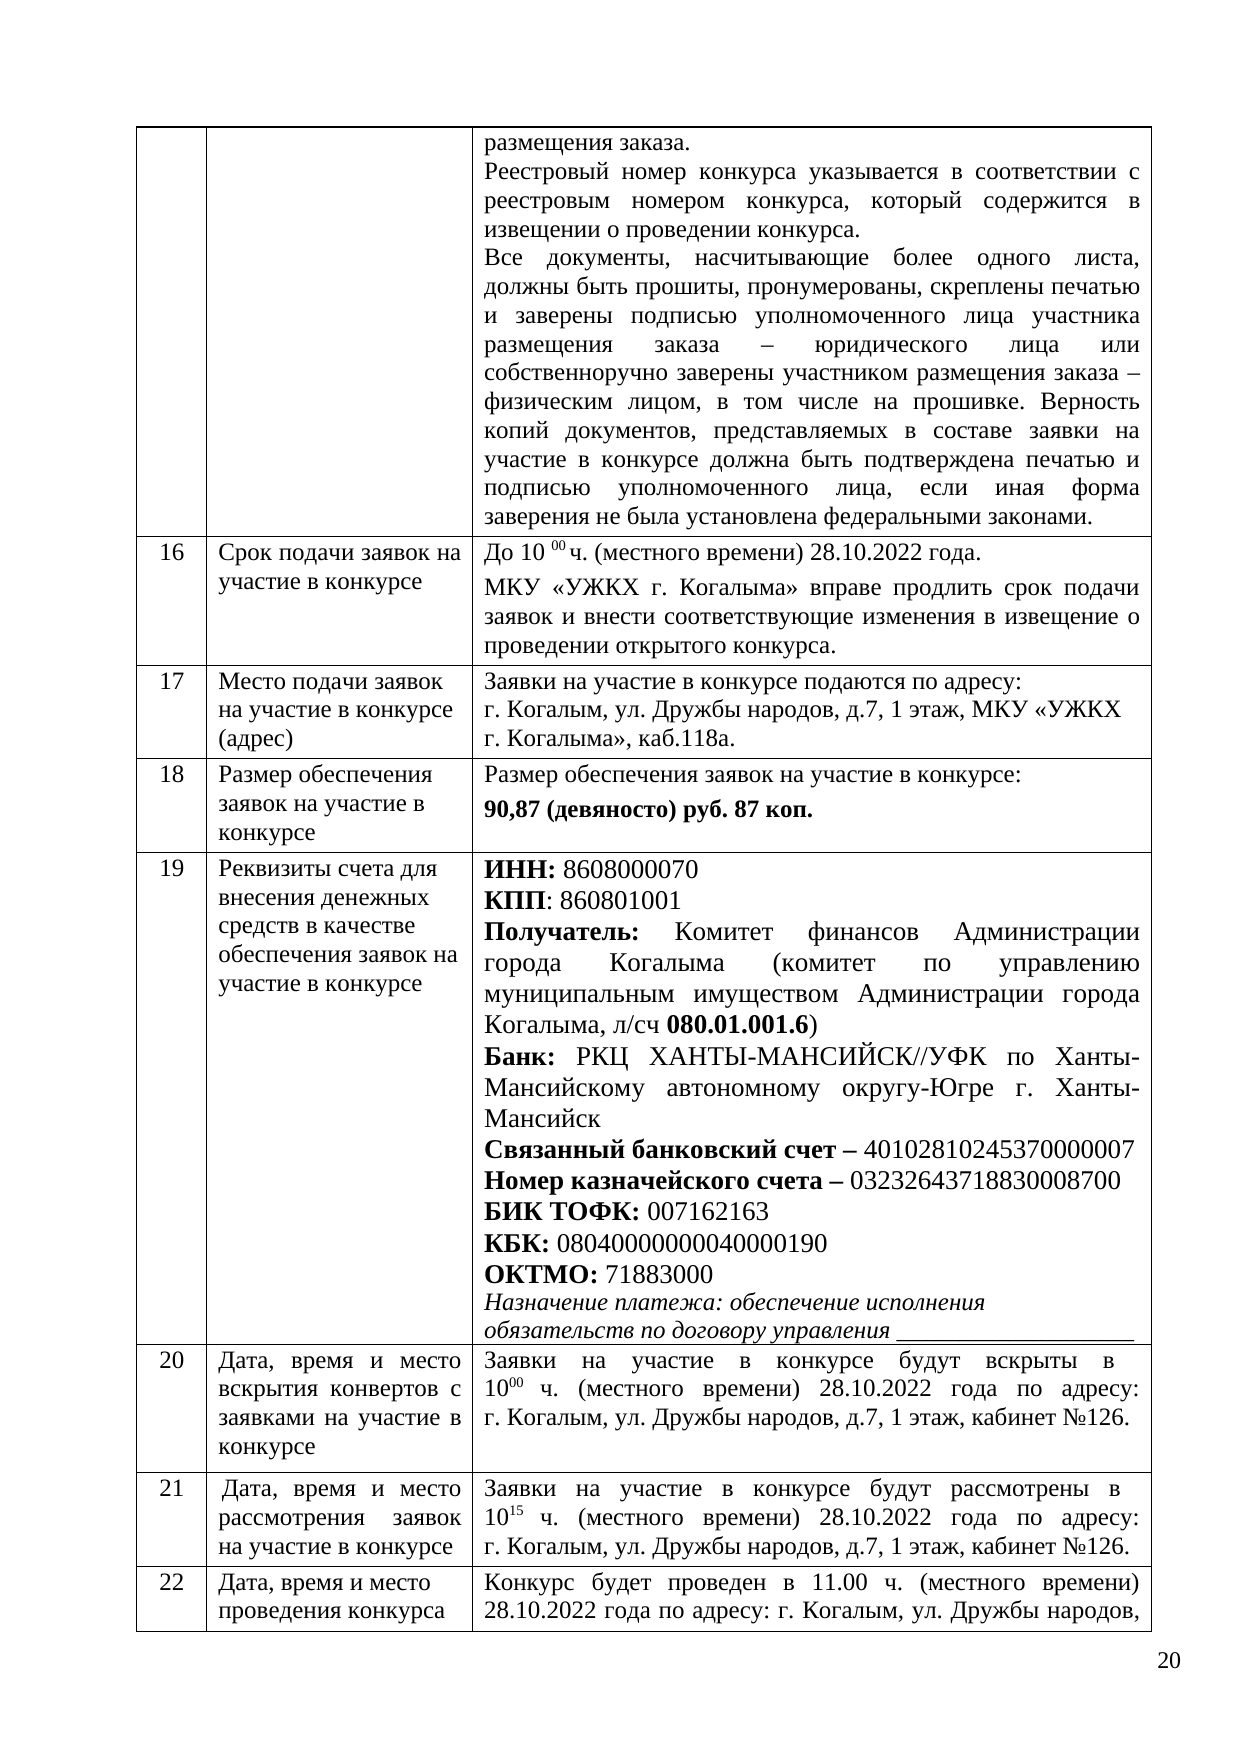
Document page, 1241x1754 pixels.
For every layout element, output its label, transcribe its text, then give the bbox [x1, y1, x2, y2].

table_cell 19 [137, 853, 206, 1344]
table_cell 18 [137, 759, 206, 852]
table_cell Дата, время и место рассмотрения заявок на участие в конкурсе [207, 1473, 472, 1566]
table_cell Срок подачи заявок на участие в конкурсе [207, 537, 472, 665]
table_cell 17 [137, 666, 206, 758]
table_cell Место подачи заявок на участие в конкурсе (адрес) [207, 666, 472, 758]
table_cell Размер обеспечения заявок на участие в конкурсе: 90,87 (девяносто) руб. 87 коп. [473, 759, 1151, 852]
table_cell Заявки на участие в конкурсе будут рассмотрены в 1015 ч. (местного времени) 28.10.2022 года по адресу: г. Когалым, ул. Дружбы народов, д.7, 1 этаж, кабинет №126. [473, 1473, 1151, 1566]
table_cell Заявки на участие в конкурсе будут вскрыты в 1000 ч. (местного времени) 28.10.2022 года по адресу: г. Когалым, ул. Дружбы народов, д.7, 1 этаж, кабинет №126. [473, 1345, 1151, 1472]
table_cell До 10 00 ч. (местного времени) 28.10.2022 года. МКУ «УЖКХ г. Когалыма» вправе продлить срок подачи заявок и внести соответствующие изменения в извещение о проведении открытого конкурса. [473, 537, 1151, 665]
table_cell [207, 1567, 472, 1631]
table_cell Заявки на участие в конкурсе подаются по адресу: г. Когалым, ул. Дружбы народов, д.7, 1 этаж, МКУ «УЖКХ г. Когалыма», каб.118а. [473, 666, 1151, 758]
table_cell 16 [137, 537, 206, 665]
table_cell 21 [137, 1473, 206, 1566]
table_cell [473, 128, 1151, 536]
table_cell 15 [137, 128, 206, 536]
table_cell ИНН: 8608000070 КПП: 860801001 Получатель: Комитет финансов Администрации города Когалыма (комитет по управлению муниципальным имуществом Администрации города Когалыма, л/сч 080.01.001.6) Банк: РКЦ ХАНТЫ-МАНСИЙСК//УФК по Ханты-Мансийскому автономному округу-Югре г. Ханты-Мансийск Связанный банковский счет – 40102810245370000007 Номер казначейского счета – 03232643718830008700 БИК ТОФК: 007162163 КБК: 08040000000040000190 ОКТМО: 71883000 Назначение платежа: обеспечение исполнения обязательств по договору управления ___________________ [473, 853, 1151, 1344]
table_cell Дата, время и место вскрытия конвертов с заявками на участие в конкурсе [207, 1345, 472, 1472]
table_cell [473, 1567, 1151, 1631]
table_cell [207, 128, 472, 536]
table_cell Размер обеспечения заявок на участие в конкурсе [207, 759, 472, 852]
table_cell 22 [137, 1567, 206, 1631]
table_cell Реквизиты счета для внесения денежных средств в качестве обеспечения заявок на участие в конкурсе [207, 853, 472, 1344]
table_cell 20 [137, 1345, 206, 1472]
